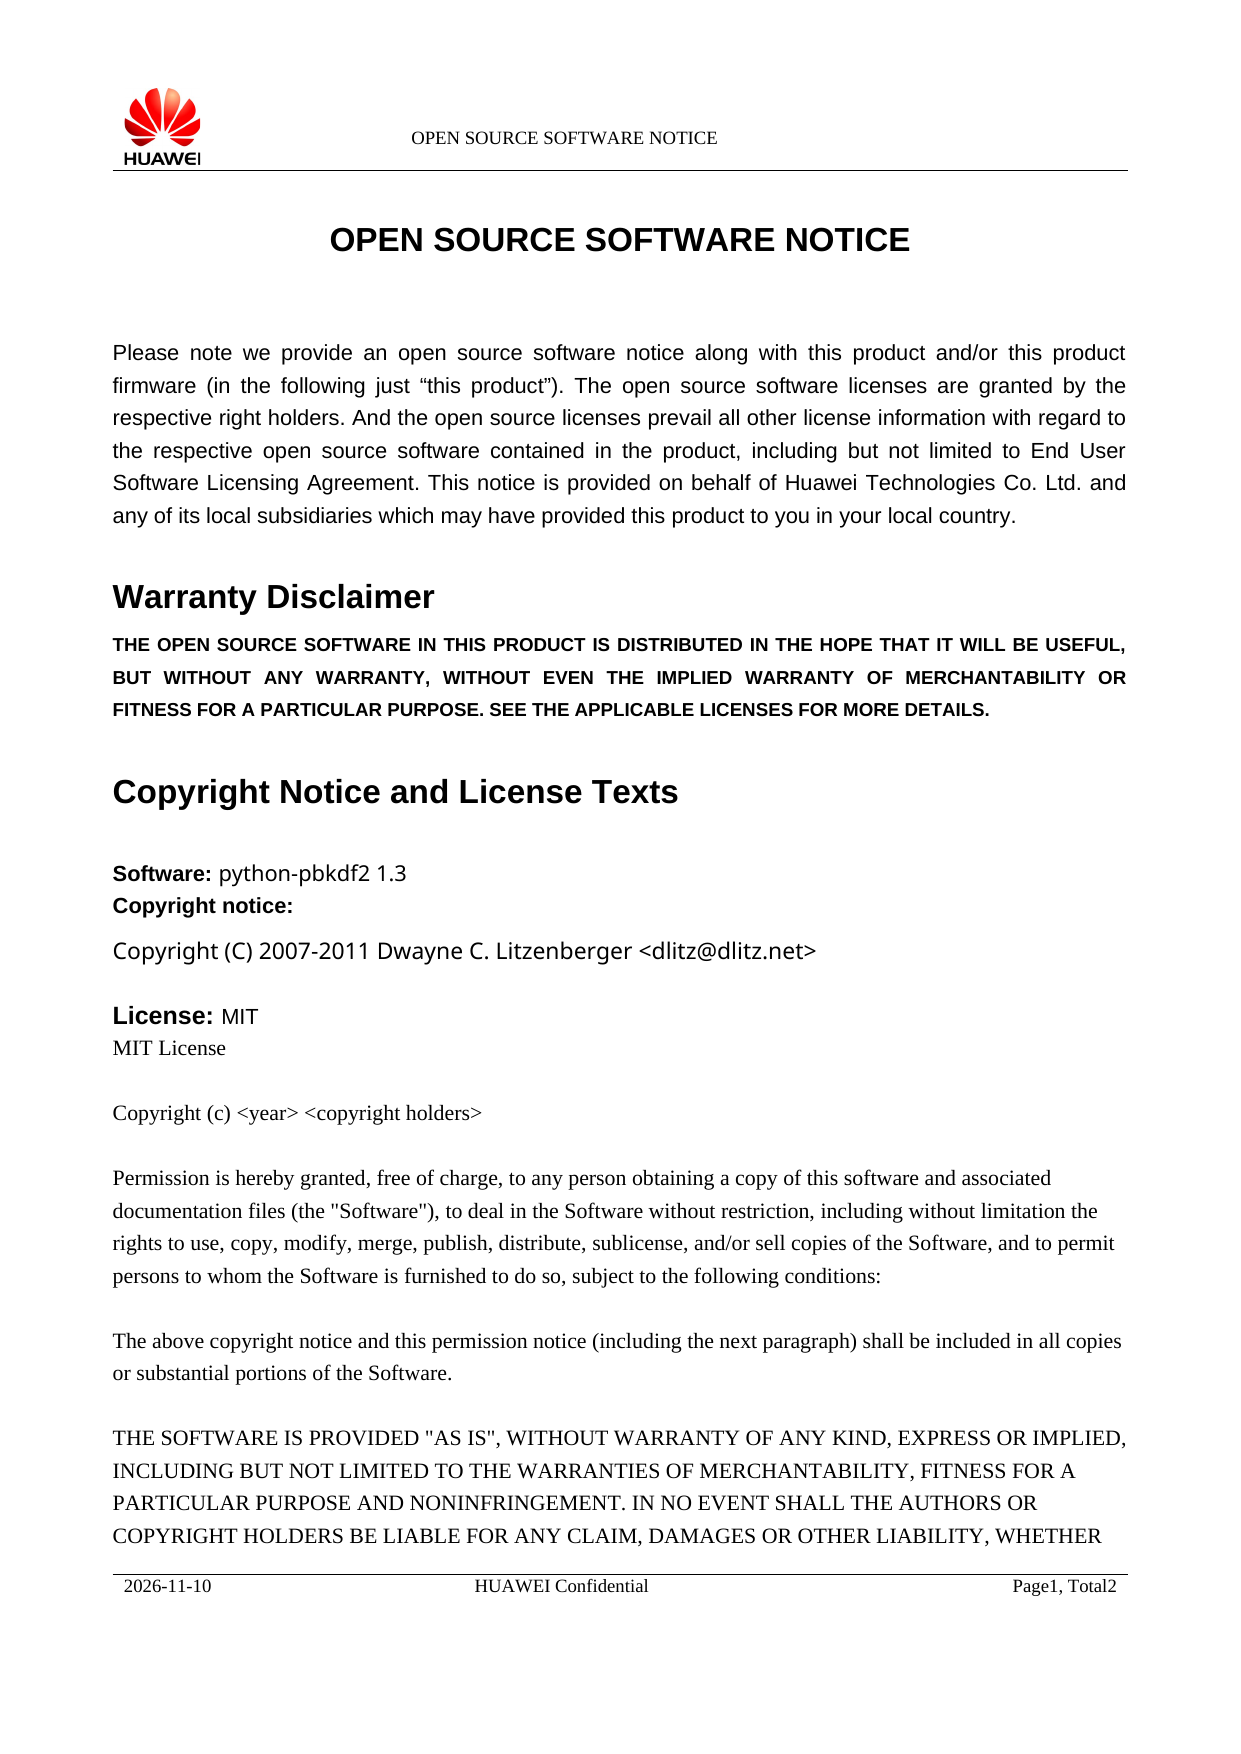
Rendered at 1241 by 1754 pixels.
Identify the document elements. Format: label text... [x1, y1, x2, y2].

text Copyright Notice and License Texts [112, 759, 1128, 824]
text Please note we provide an open source software notice along with this product and/or this product firmware (in the following just “this product”). The open source software licenses are granted by the respective right holders. And the open source licenses prevail all other license information with regard to the respective open source software contained in the product, including but not limited to End User Software Licensing Agreement. This notice is provided on behalf of Huawei Technologies Co. Ltd. and any of its local subsidiaries which may have provided this product to you in your local country. [112, 336, 1128, 531]
text Warranty Disclaimer [112, 564, 1128, 629]
text OPEN SOURCE SOFTWARE NOTICE [112, 206, 1128, 271]
text Copyright (C) 2007-2011 Dwayne C. Litzenberger <dlitz@dlitz.net> [112, 934, 1128, 999]
text License: MIT [112, 999, 1128, 1031]
text Copyright notice: [112, 889, 1128, 921]
title Software: python-pbkdf2 1.3 [112, 856, 1128, 889]
picture [124, 88, 201, 165]
text The open source software in this product is distributed in the hope that it will be useful, but WITHOUT ANY WARRANTY, without even the implied warranty of MERCHANTABILITY or FITNESS FOR A PARTICULAR PURPOSE. See the applicable licenses for more details. [112, 629, 1128, 726]
